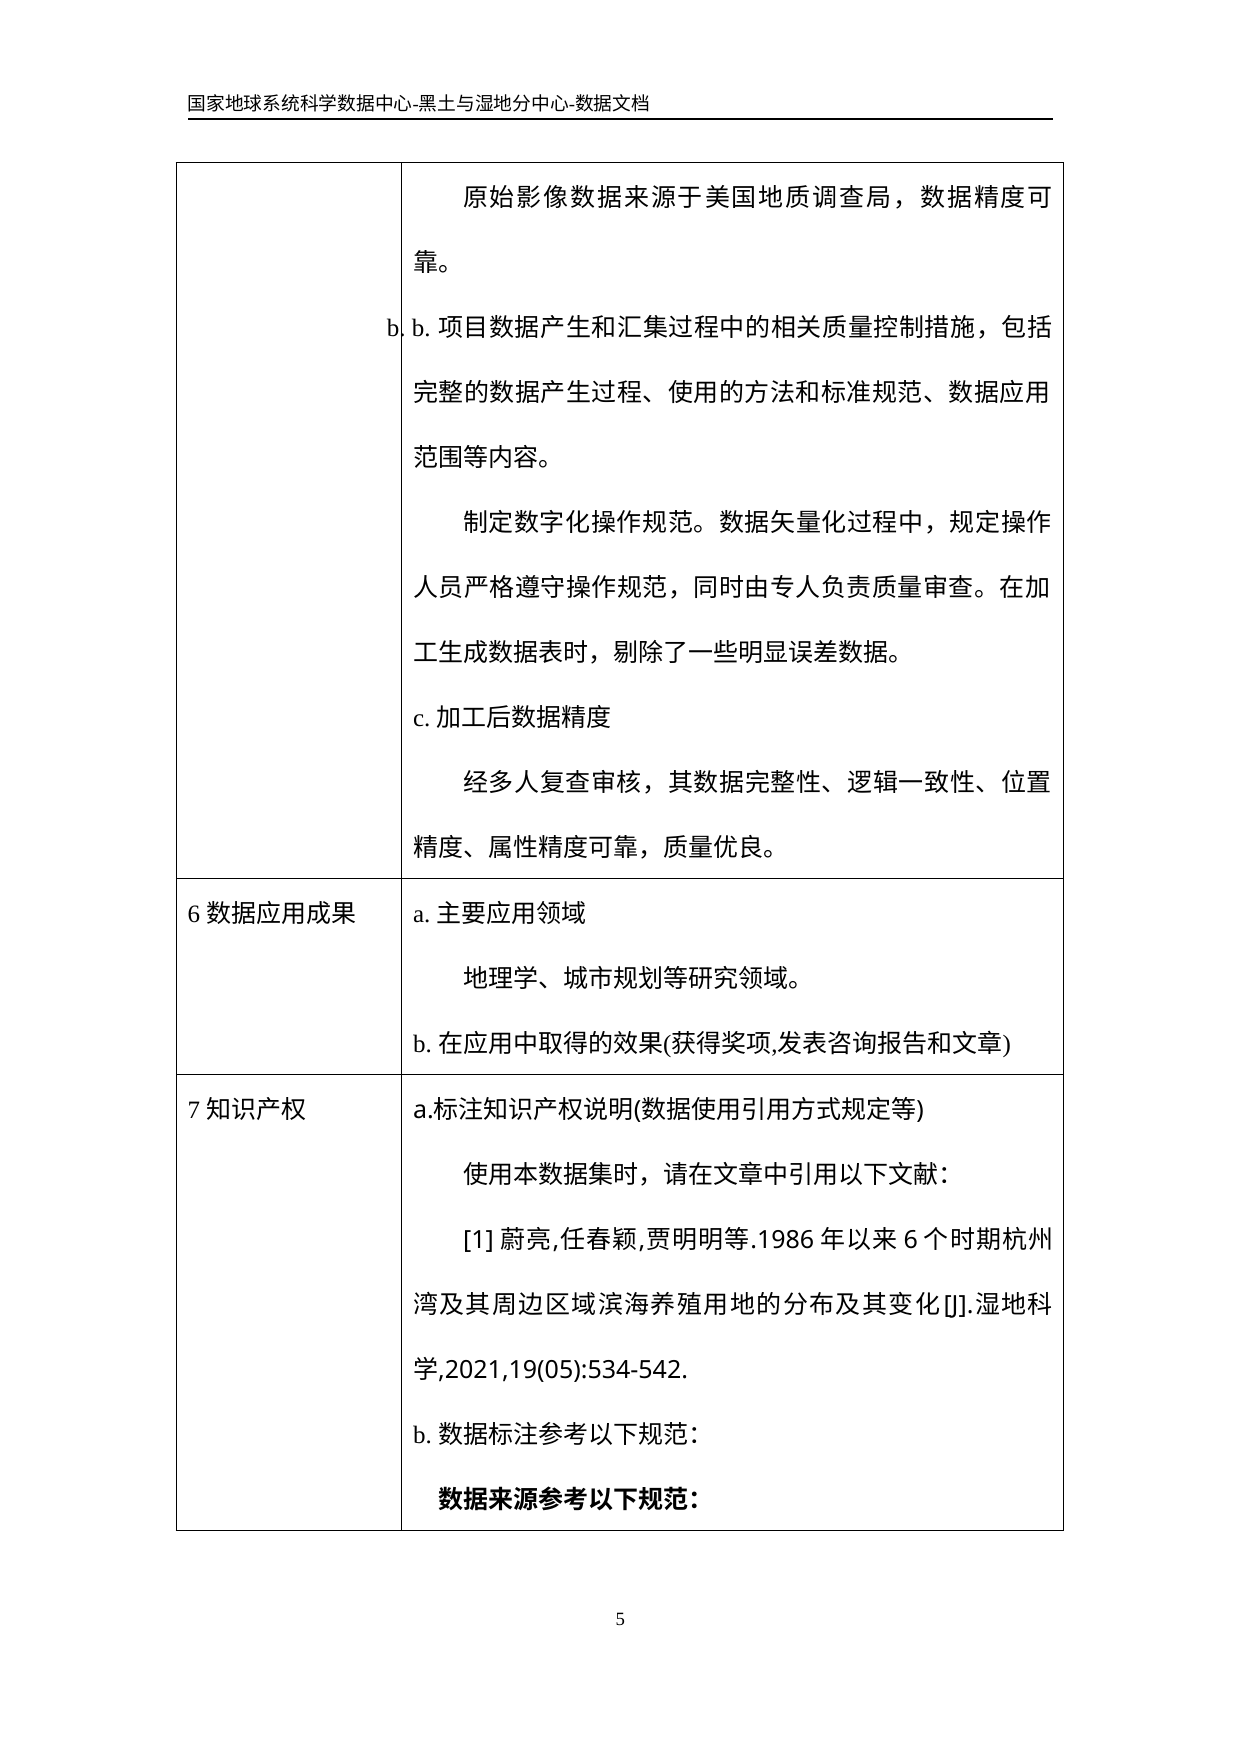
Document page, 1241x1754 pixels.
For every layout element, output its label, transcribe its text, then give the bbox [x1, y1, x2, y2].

table_cell 5 数据质量描述 [177, 163, 401, 878]
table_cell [402, 1075, 1063, 1530]
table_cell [402, 163, 1063, 878]
table_cell 7 知识产权 [177, 1075, 401, 1530]
table_cell 6 数据应用成果 [177, 879, 401, 1074]
table_cell 主要应用领域 地理学、城市规划等研究领域。 b. 在应用中取得的效果(获得奖项,发表咨询报告和文章) [402, 879, 1063, 1074]
